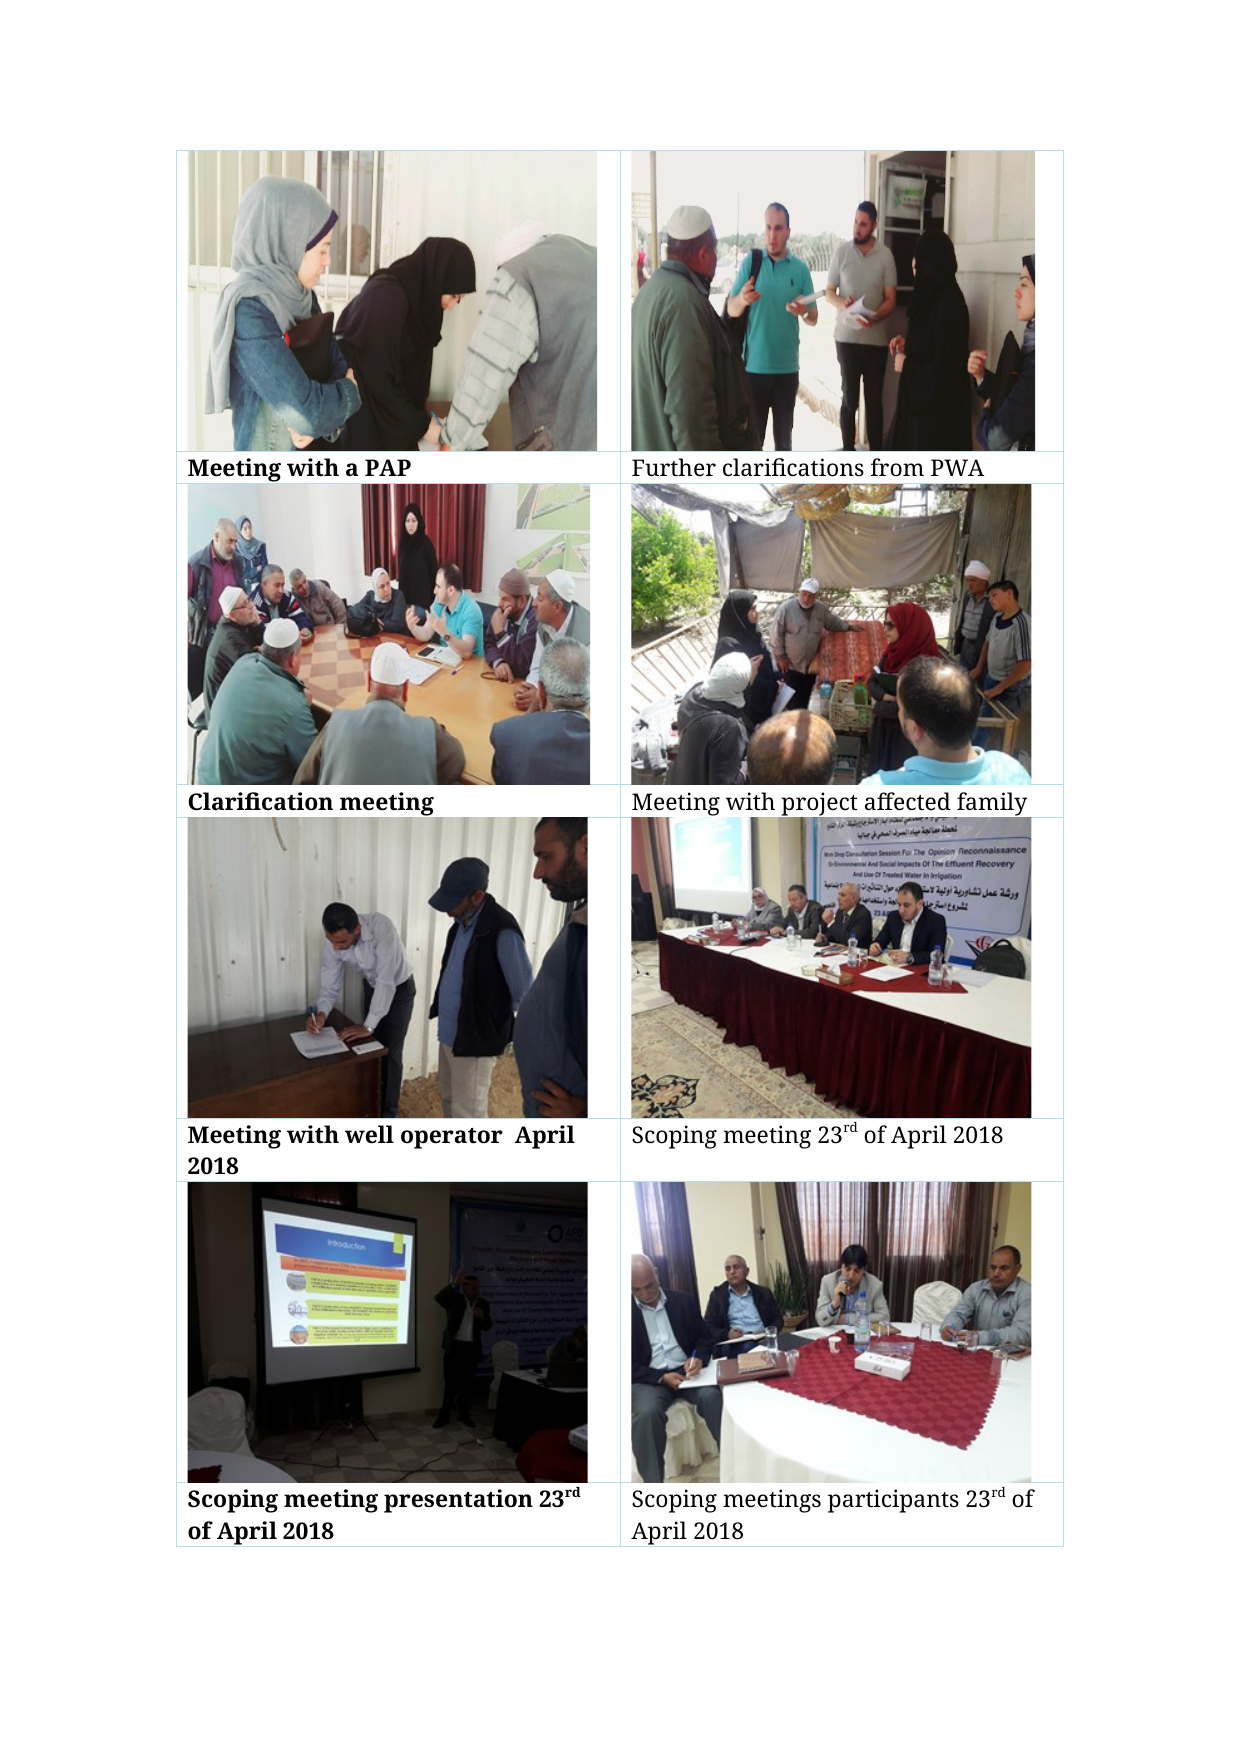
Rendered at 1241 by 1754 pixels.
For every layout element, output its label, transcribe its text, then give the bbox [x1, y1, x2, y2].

table_cell [588, 818, 620, 1118]
table_cell Further clarifications from PWA [621, 452, 1063, 483]
table_cell [621, 484, 631, 784]
table_cell [177, 151, 187, 451]
picture [187, 817, 588, 1118]
table_cell Clarification meeting [177, 785, 620, 817]
table_cell [177, 818, 187, 1118]
table_cell [177, 484, 187, 784]
table_cell [598, 151, 620, 451]
table_cell [590, 484, 620, 784]
table_cell [621, 151, 631, 451]
table_cell Meeting with project affected family [621, 785, 1063, 817]
picture [631, 151, 1036, 451]
picture [187, 484, 590, 785]
picture [631, 1182, 1032, 1483]
picture [187, 1182, 588, 1483]
table_cell [177, 1182, 187, 1482]
table_cell Meeting with a PAP [177, 452, 620, 483]
picture [631, 817, 1032, 1118]
table_cell [621, 818, 631, 1118]
table_cell Scoping meeting presentation 23rd of April 2018 [177, 1483, 620, 1546]
table_cell Meeting with well operator April 2018 [177, 1119, 620, 1181]
table_cell [621, 1182, 631, 1482]
table_cell Scoping meeting 23rd of April 2018 [621, 1119, 1063, 1181]
table_cell Scoping meetings participants 23rd of April 2018 [621, 1483, 1063, 1546]
table_cell [1032, 818, 1063, 1118]
table_cell [1036, 151, 1063, 451]
picture [187, 151, 598, 451]
table_cell [1032, 484, 1063, 784]
table_cell [1032, 1182, 1063, 1482]
table_cell [588, 1182, 620, 1482]
picture [631, 484, 1032, 785]
